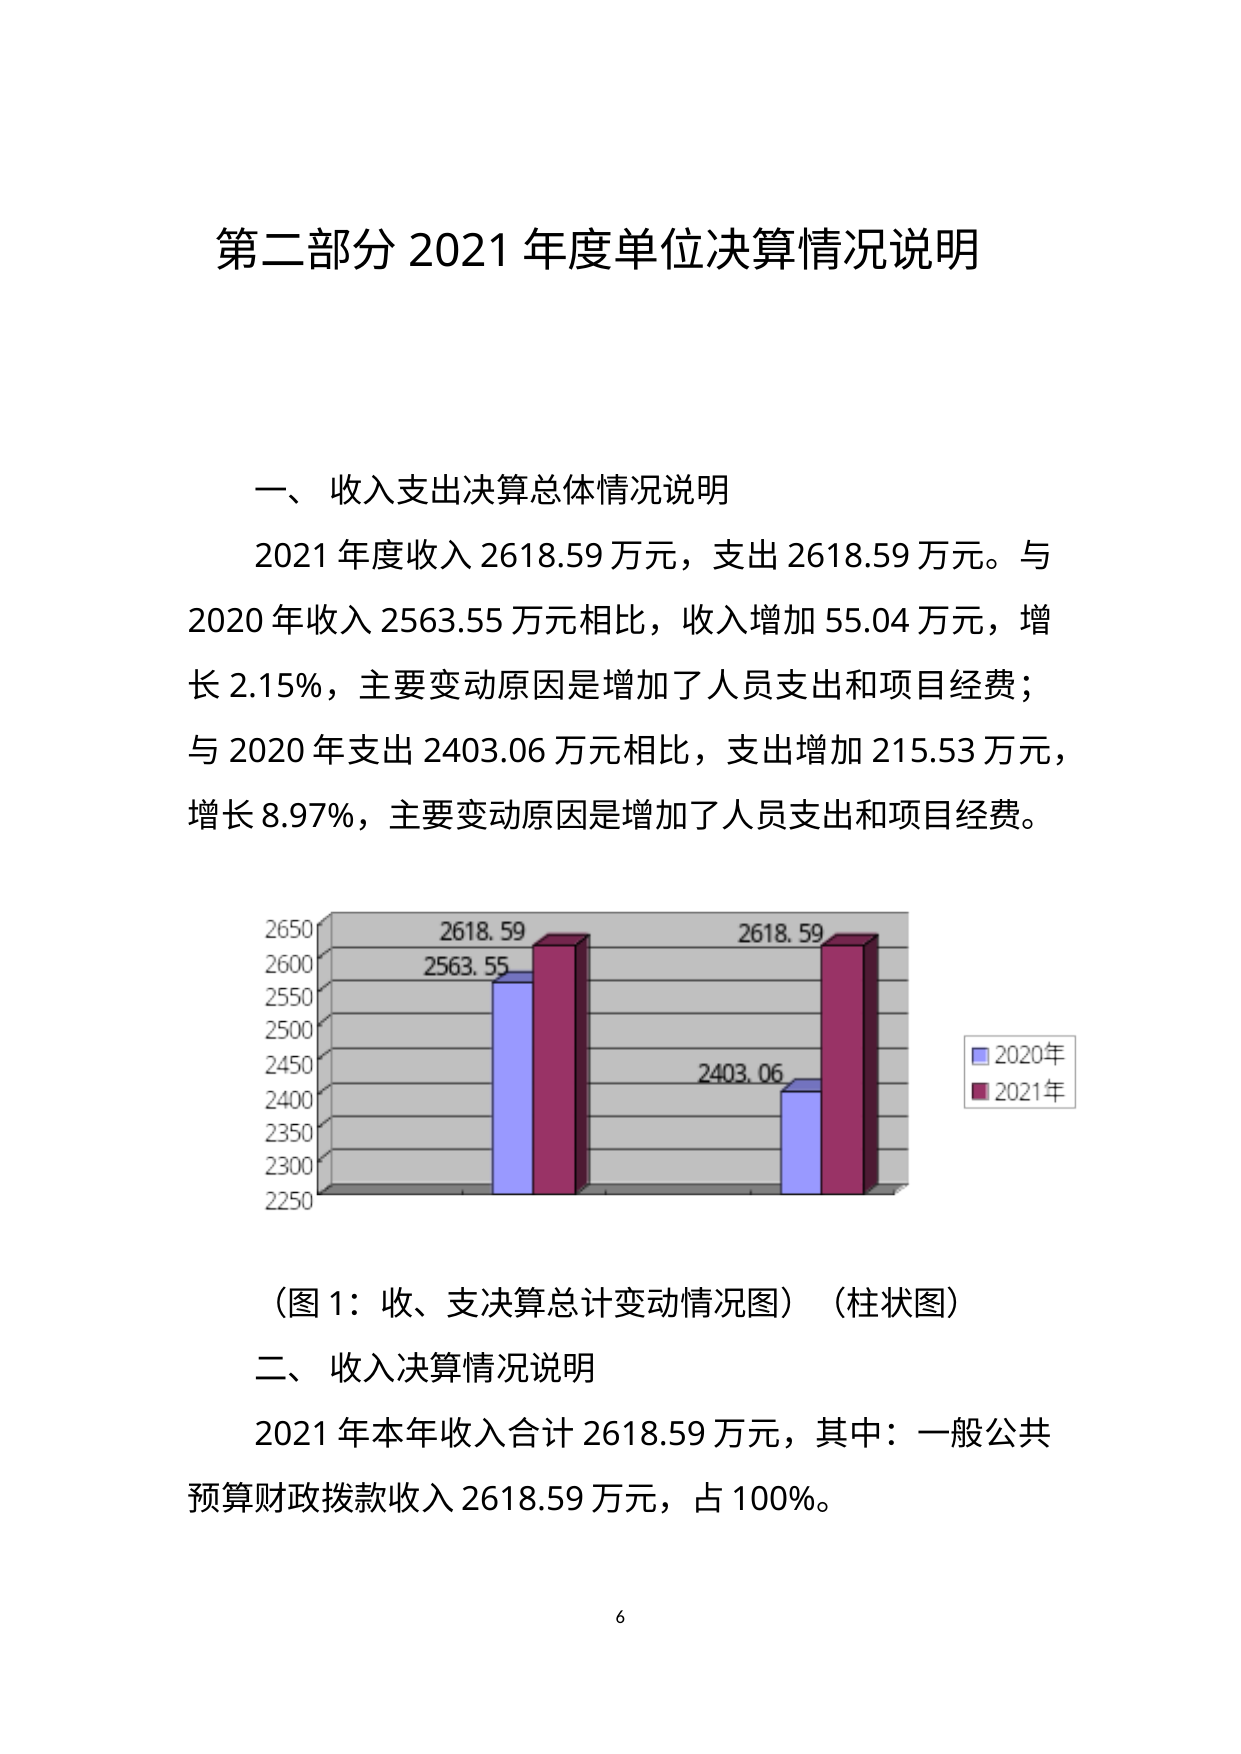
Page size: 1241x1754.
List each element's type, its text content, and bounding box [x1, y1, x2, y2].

text 2021年本年收入合计2618.59万元，其中：一般公共预算财政拨款收入2618.59万元，占100%。 [187, 1398, 1053, 1528]
list 收入决算情况说明 [254, 1333, 1053, 1398]
text （图1：收、支决算总计变动情况图）（柱状图） [187, 846, 1053, 1333]
list 收入支出决算总体情况说明 [254, 456, 1053, 521]
text 2021年度收入2618.59万元，支出2618.59万元。与2020年收入2563.55万元相比，收入增加55.04万元，增长2.15%，主要变动原因是增加了人员支出和项目经费；与2020年支出2403.06万元相比，支出增加215.53万元，增长8.97%，主要变动原因是增加了人员支出和项目经费。 [187, 521, 1053, 846]
subtitle 第二部分 2021年度单位决算情况说明 [187, 197, 1007, 295]
